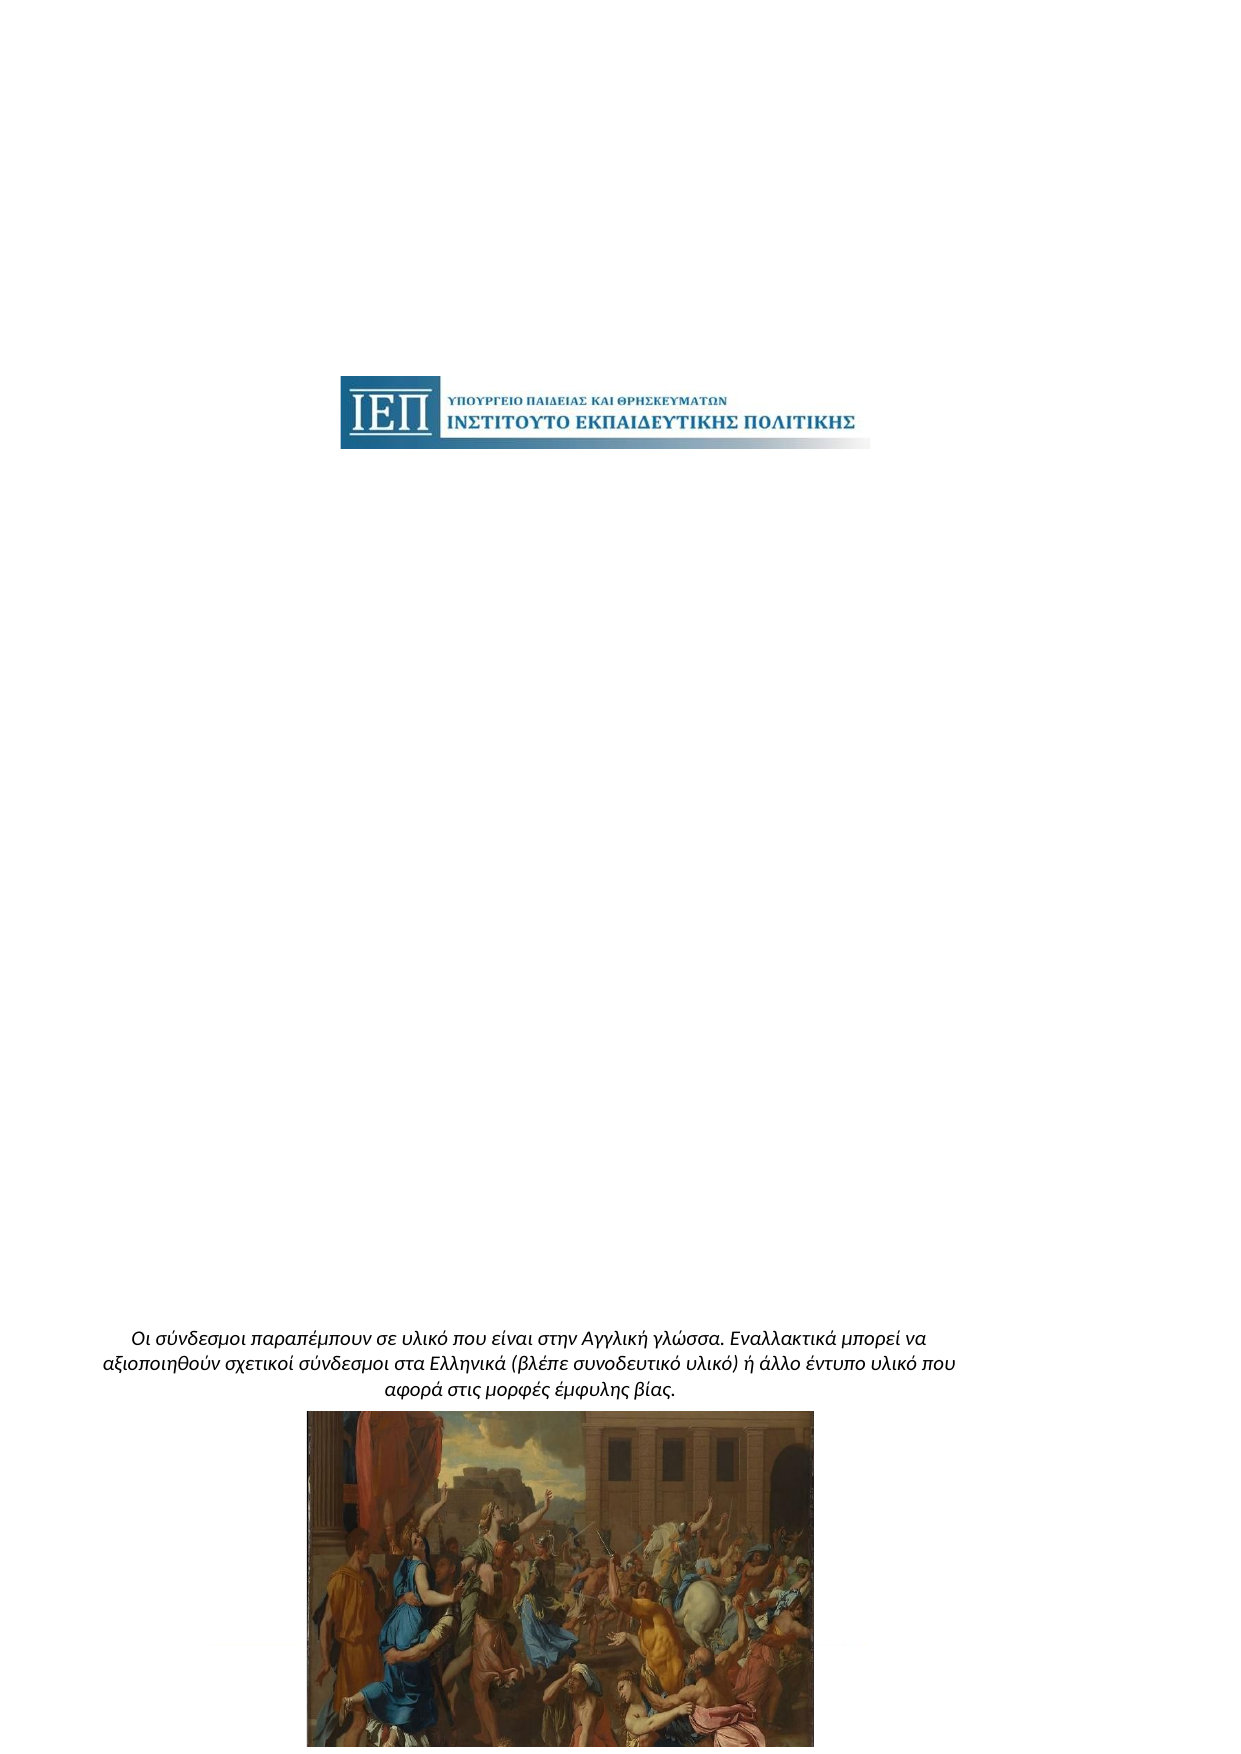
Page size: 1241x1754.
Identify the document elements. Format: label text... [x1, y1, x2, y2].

text Οι σύνδεσμοι παραπέμπουν σε υλικό που είναι στην Αγγλική γλώσσα. Εναλλακτικά μπορεί να αξιοποιηθούν σχετικοί σύνδεσμοι στα Ελληνικά (βλέπε συνοδευτικό υλικό) ή άλλο έντυπο υλικό που αφορά στις μορφές έμφυλης βίας. [75, 1325, 985, 1401]
picture [187, 1411, 907, 1747]
picture [340, 376, 871, 449]
